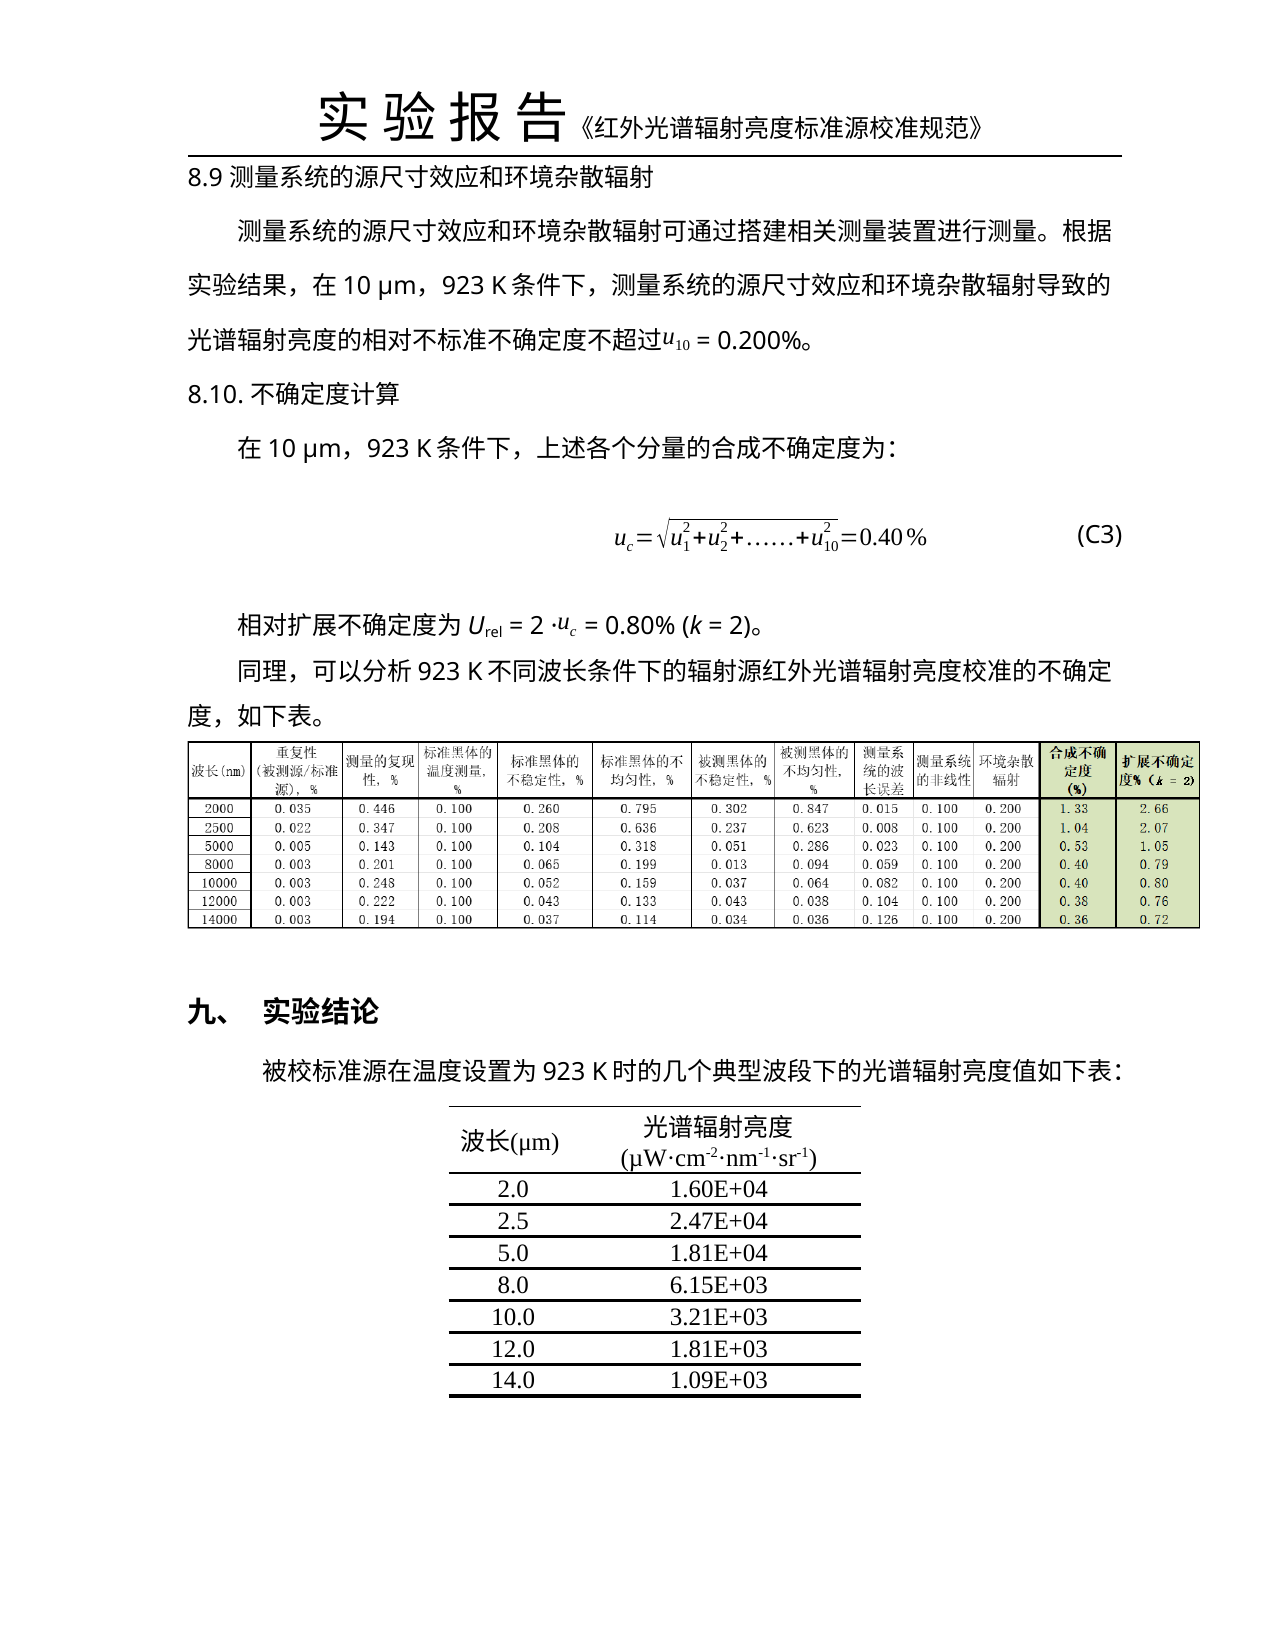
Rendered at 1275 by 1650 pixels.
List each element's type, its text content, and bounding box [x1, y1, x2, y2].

text 在10 µm，923 K条件下，上述各个分量的合成不确定度为： [187, 429, 1122, 465]
table_cell 12.0 [449, 1334, 578, 1362]
text 同理，可以分析923 K不同波长条件下的辐射源红外光谱辐射亮度校准的不确定度，如下表。 [187, 651, 1122, 733]
text 8.9 测量系统的源尺寸效应和环境杂散辐射 [187, 157, 1122, 193]
table_cell 1.60E+04 [578, 1174, 861, 1203]
text 相对扩展不确定度为Urel = 2 · = 0.80% (k = 2)。 [187, 606, 1122, 642]
table_header 波长(μm) [449, 1107, 578, 1172]
table_cell 5.0 [449, 1238, 578, 1267]
text 被校标准源在温度设置为923 K时的几个典型波段下的光谱辐射亮度值如下表： [217, 1052, 1122, 1088]
table_cell 2.47E+04 [578, 1206, 861, 1235]
table_cell 2.5 [449, 1206, 578, 1235]
table_cell 14.0 [449, 1366, 578, 1394]
text 测量系统的源尺寸效应和环境杂散辐射可通过搭建相关测量装置进行测量。根据实验结果，在10 µm，923 K条件下，测量系统的源尺寸效应和环境杂散辐射导致的光谱辐射亮度的相对不标准不确定度不超过 = 0.200%。 [187, 211, 1122, 356]
table_cell 3.21E+03 [578, 1302, 861, 1331]
table_cell 2.0 [449, 1174, 578, 1203]
table_cell 6.15E+03 [578, 1270, 861, 1299]
table_cell 8.0 [449, 1270, 578, 1299]
table_cell 1.81E+04 [578, 1238, 861, 1267]
table_header 光谱辐射亮度 (µW·cm-2·nm-1·sr-1) [578, 1107, 861, 1172]
text (C3) [187, 517, 1122, 555]
list 实验结论 [187, 988, 1122, 1031]
table_cell 1.09E+03 [578, 1366, 861, 1394]
text 8.10. 不确定度计算 [187, 374, 1122, 411]
table_cell 1.81E+03 [578, 1334, 861, 1362]
table_cell 10.0 [449, 1302, 578, 1331]
picture [187, 741, 1200, 929]
